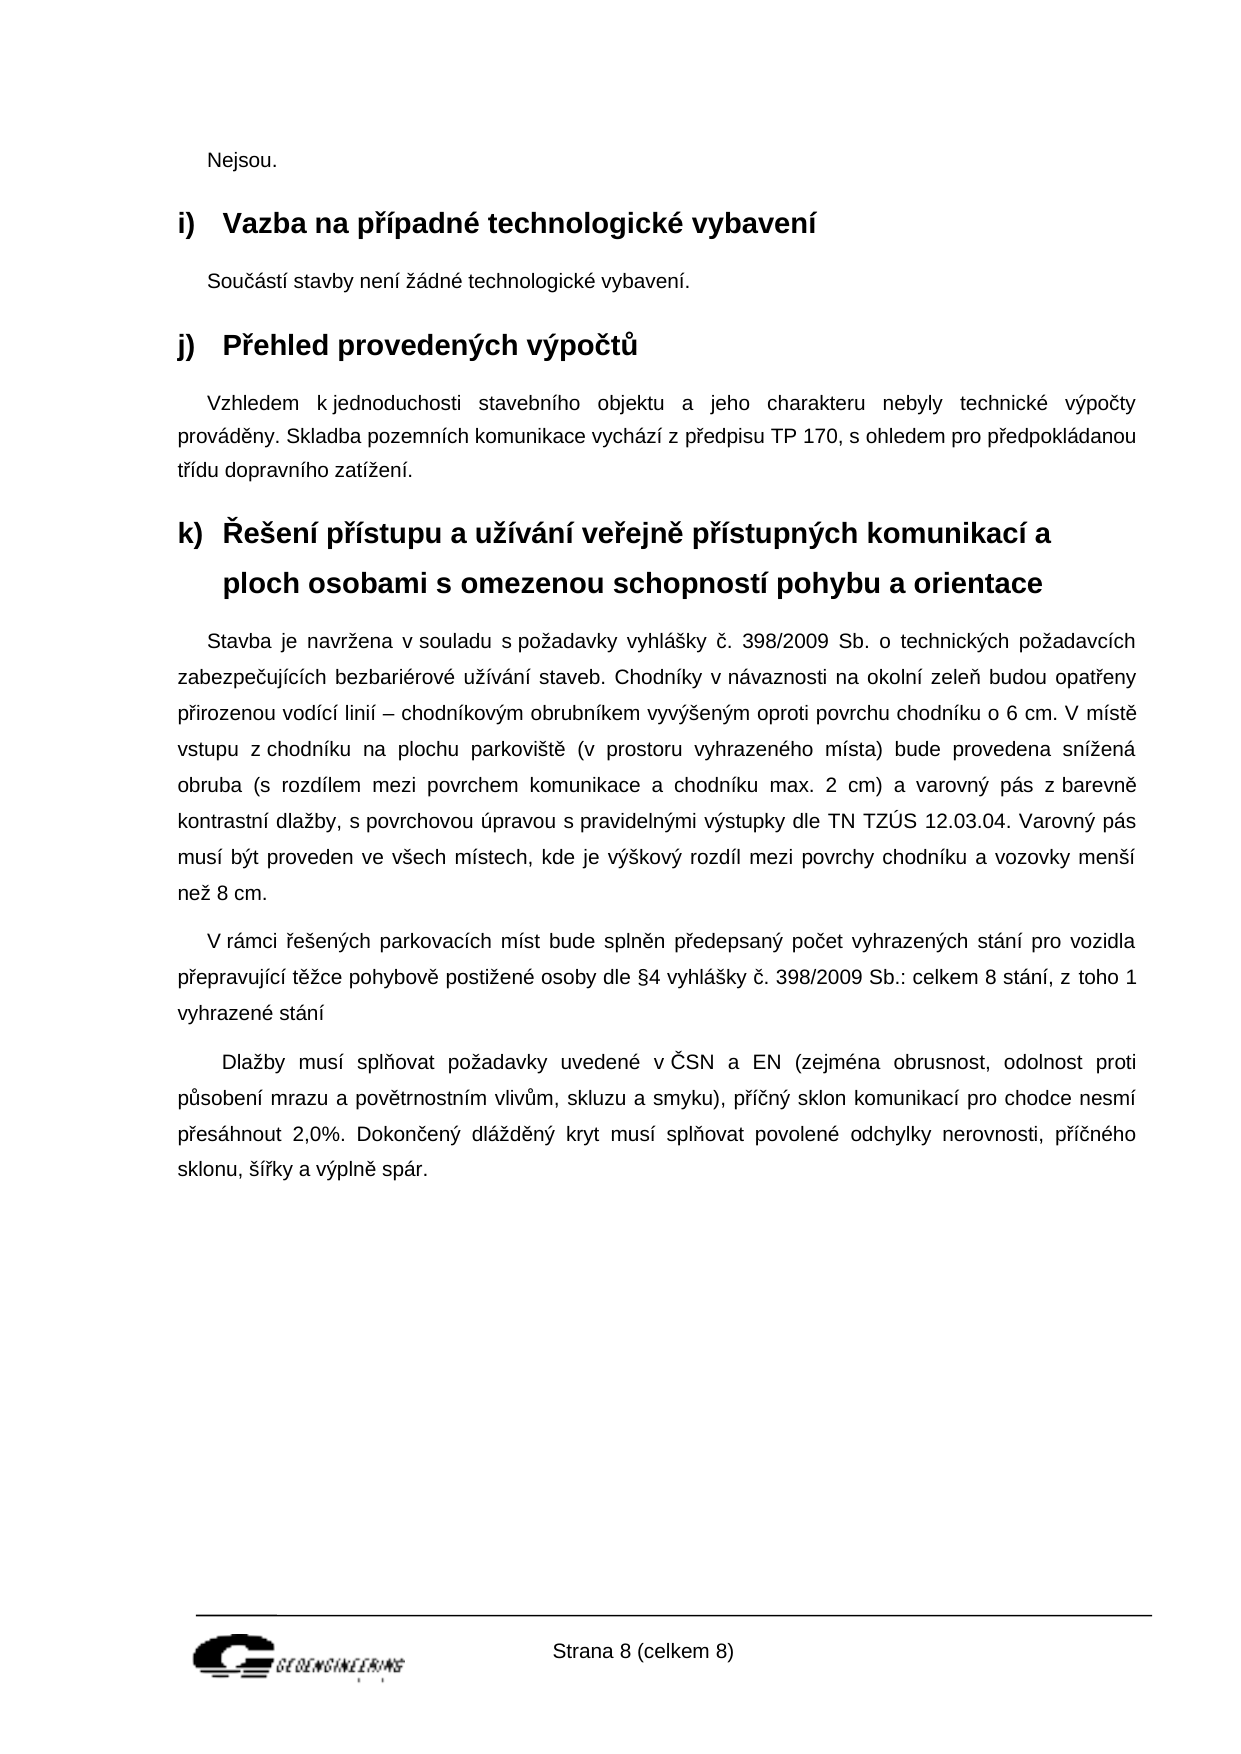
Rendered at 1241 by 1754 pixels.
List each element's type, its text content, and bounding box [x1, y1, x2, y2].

list Vazba na případné technologické vybavení [177, 206, 1137, 240]
text Vzhledem k jednoduchosti stavebního objektu a jeho charakteru nebyly technické výpočty prováděny. Skladba pozemních komunikace vychází z předpisu TP 170, s ohledem pro předpokládanou třídu dopravního zatížení. [177, 390, 1137, 481]
text Dlažby musí splňovat požadavky uvedené v ČSN a EN (zejména obrusnost, odolnost proti působení mrazu a povětrnostním vlivům, skluzu a smyku), příčný sklon komunikací pro chodce nesmí přesáhnout 2,0%. Dokončený dlážděný kryt musí splňovat povolené odchylky nerovnosti, příčného sklonu, šířky a výplně spár. [177, 1049, 1137, 1181]
text Součástí stavby není žádné technologické vybavení. [177, 269, 1137, 293]
text V rámci řešených parkovacích míst bude splněn předepsaný počet vyhrazených stání pro vozidla přepravující těžce pohybově postižené osoby dle §4 vyhlášky č. 398/2009 Sb.: celkem 8 stání, z toho 1 vyhrazené stání [177, 929, 1137, 1025]
text Stavba je navržena v souladu s požadavky vyhlášky č. 398/2009 Sb. o technických požadavcích zabezpečujících bezbariérové užívání staveb. Chodníky v návaznosti na okolní zeleň budou opatřeny přirozenou vodící linií – chodníkovým obrubníkem vyvýšeným oproti povrchu chodníku o 6 cm. V místě vstupu z chodníku na plochu parkoviště (v prostoru vyhrazeného místa) bude provedena snížená obruba (s rozdílem mezi povrchem komunikace a chodníku max. 2 cm) a varovný pás z barevně kontrastní dlažby, s povrchovou úpravou s pravidelnými výstupky dle TN TZÚS 12.03.04. Varovný pás musí být proveden ve všech místech, kde je výškový rozdíl mezi povrchy chodníku a vozovky menší než 8 cm. [177, 629, 1137, 905]
list Přehled provedených výpočtů [177, 328, 1137, 361]
list Řešení přístupu a užívání veřejně přístupných komunikací a ploch osobami s omezenou schopností pohybu a orientace [177, 516, 1137, 600]
text Nejsou. [177, 148, 1137, 172]
